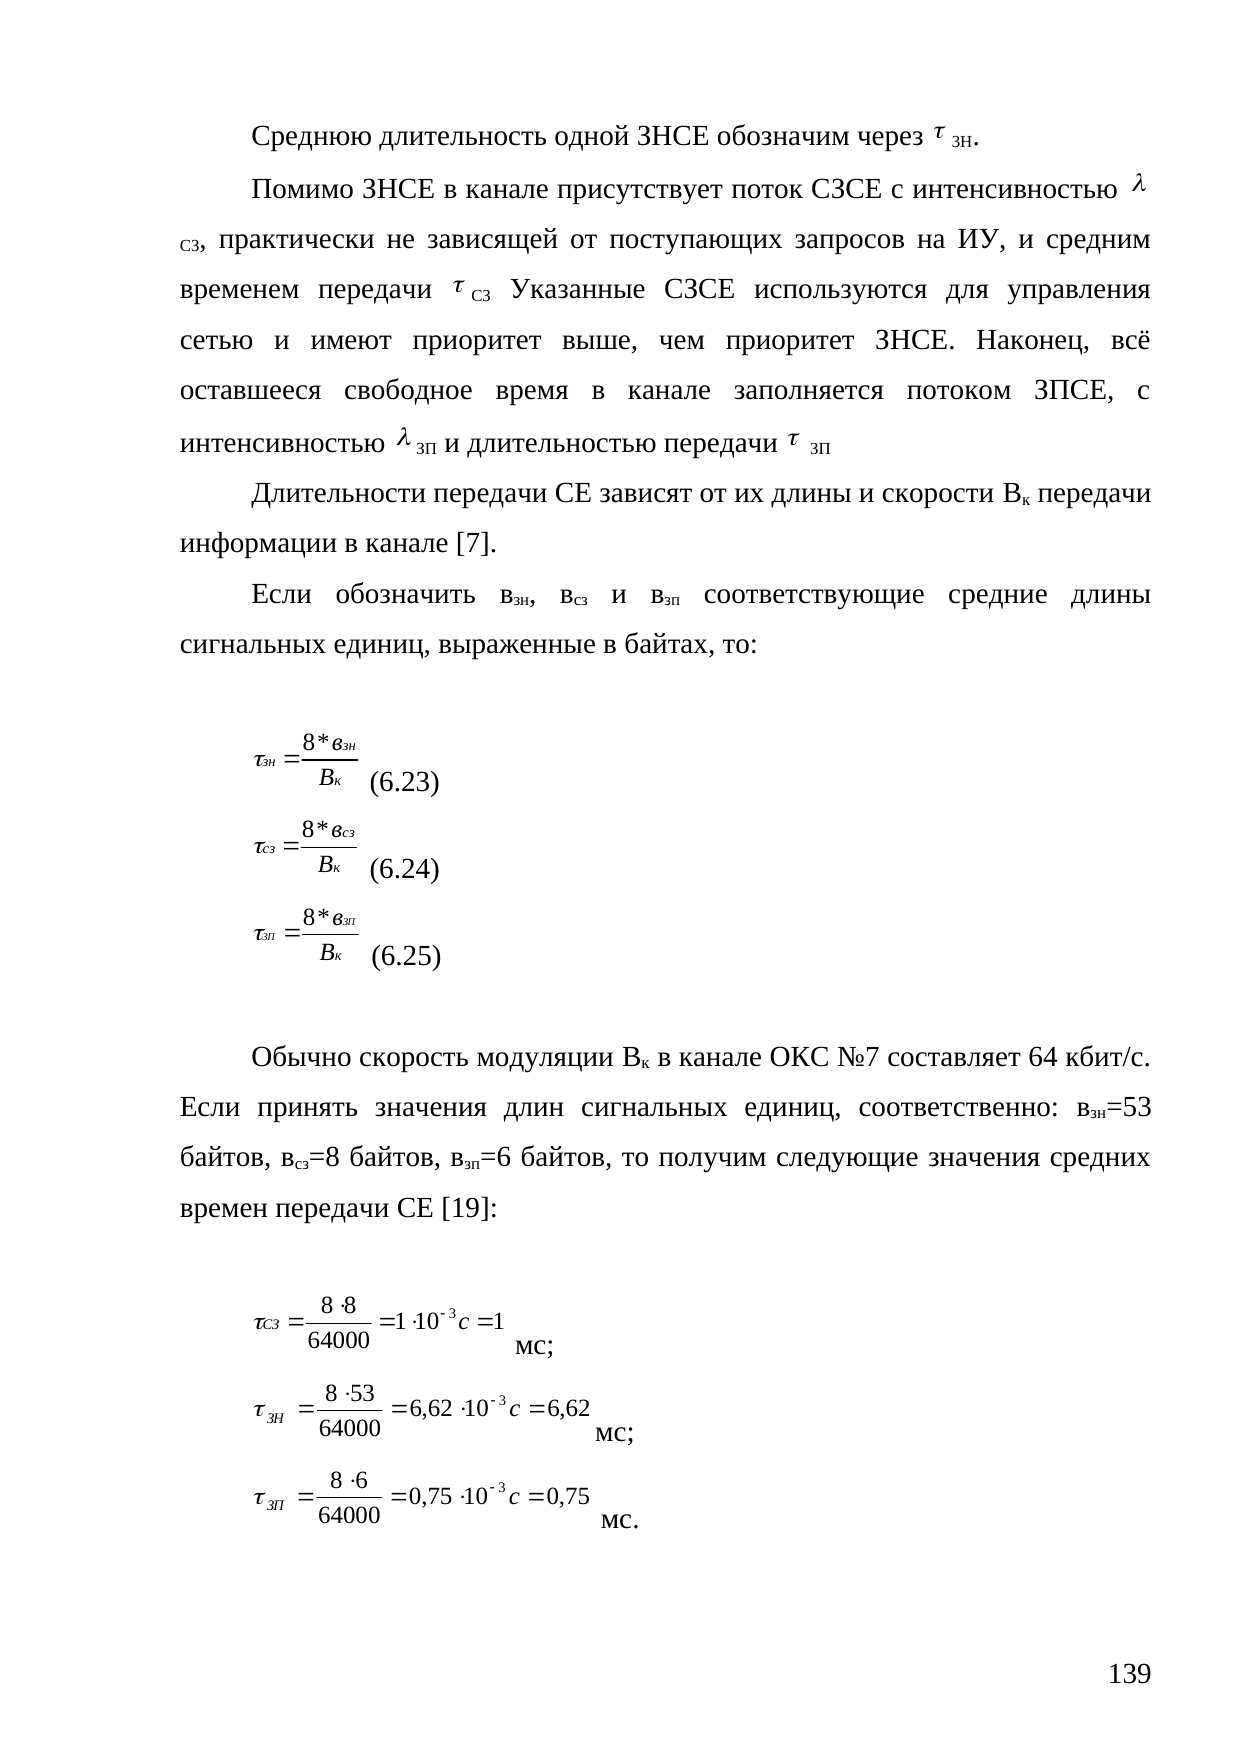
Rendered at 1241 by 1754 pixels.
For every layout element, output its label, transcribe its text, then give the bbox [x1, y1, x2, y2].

text Длительности передачи СЕ зависят от их длины и скорости Вк передачи информации в канале [7]. [179, 475, 1151, 559]
text (6.24) [179, 814, 1151, 884]
text Среднюю длительность одной ЗНСЕ обозначим через 3Н. [179, 118, 1151, 152]
text Обычно скорость модуляции Вк в канале ОКС №7 составляет 64 кбит/с. Если принять значения длин сигнальных единиц, соответственно: взн=53 байтов, всз=8 байтов, взп=6 байтов, то получим следующие значения средних времен передачи СЕ [19]: [179, 1039, 1151, 1223]
text мс; [179, 1377, 1151, 1448]
text (6.25) [179, 901, 1151, 972]
text мс; [179, 1290, 1151, 1361]
text мс. [179, 1465, 1151, 1535]
text (6.23) [179, 727, 1151, 797]
text Если обозначить взн, всз и взп соответствующие средние длины сигнальных единиц, выраженные в байтах, то: [179, 576, 1151, 660]
text Помимо ЗНСЕ в канале присутствует поток СЗСЕ с интенсивностью СЗ, практически не зависящей от поступающих запросов на ИУ, и средним временем передачи СЗ Указанные СЗСЕ используются для управления сетью и имеют приоритет выше, чем приоритет ЗНСЕ. Наконец, всё оставшееся свободное время в канале заполняется потоком ЗПСЕ, с интенсивностью ЗП и длительностью передачи ЗП [179, 168, 1151, 458]
